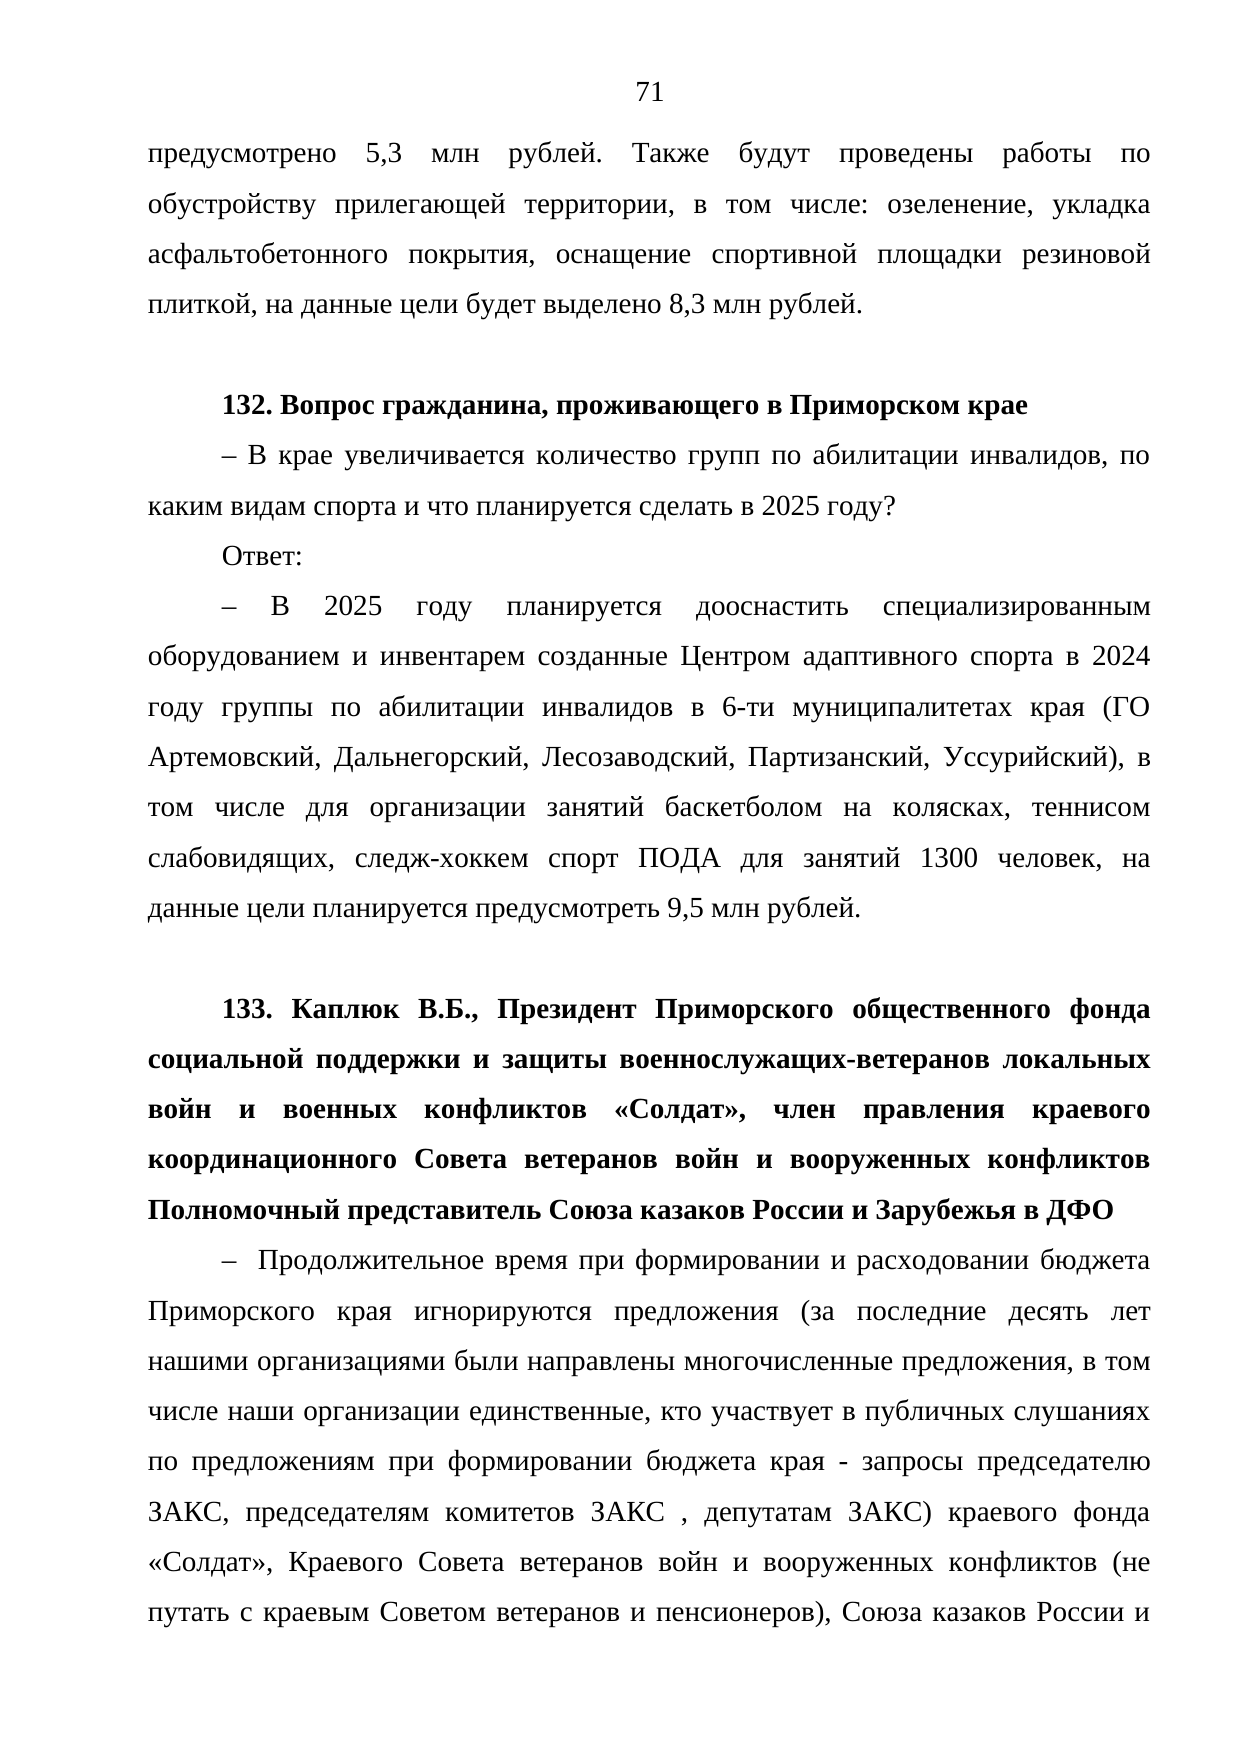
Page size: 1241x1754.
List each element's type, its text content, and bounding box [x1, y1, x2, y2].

text Ответ: [148, 538, 1152, 571]
text – В крае увеличивается количество групп по абилитации инвалидов, по каким видам спорта и что планируется сделать в 2025 году? [148, 437, 1152, 521]
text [148, 135, 1152, 320]
text – В 2025 году планируется дооснастить специализированным оборудованием и инвентарем созданные Центром адаптивного спорта в 2024 году группы по абилитации инвалидов в 6-ти муниципалитетах края (ГО Артемовский, Дальнегорский, Лесозаводский, Партизанский, Уссурийский), в том числе для организации занятий баскетболом на колясках, теннисом слабовидящих, следж-хоккем спорт ПОДА для занятий 1300 человек, на данные цели планируется предусмотреть 9,5 млн рублей. [148, 588, 1152, 924]
text 133. Каплюк В.Б., Президент Приморского общественного фонда социальной поддержки и защиты военнослужащих-ветеранов локальных войн и военных конфликтов «Солдат», член правления краевого координационного Совета ветеранов войн и вооруженных конфликтов Полномочный представитель Союза казаков России и Зарубежья в ДФО [148, 991, 1152, 1226]
text 132. Вопрос гражданина, проживающего в Приморском крае [148, 387, 1152, 421]
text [148, 1242, 1152, 1628]
